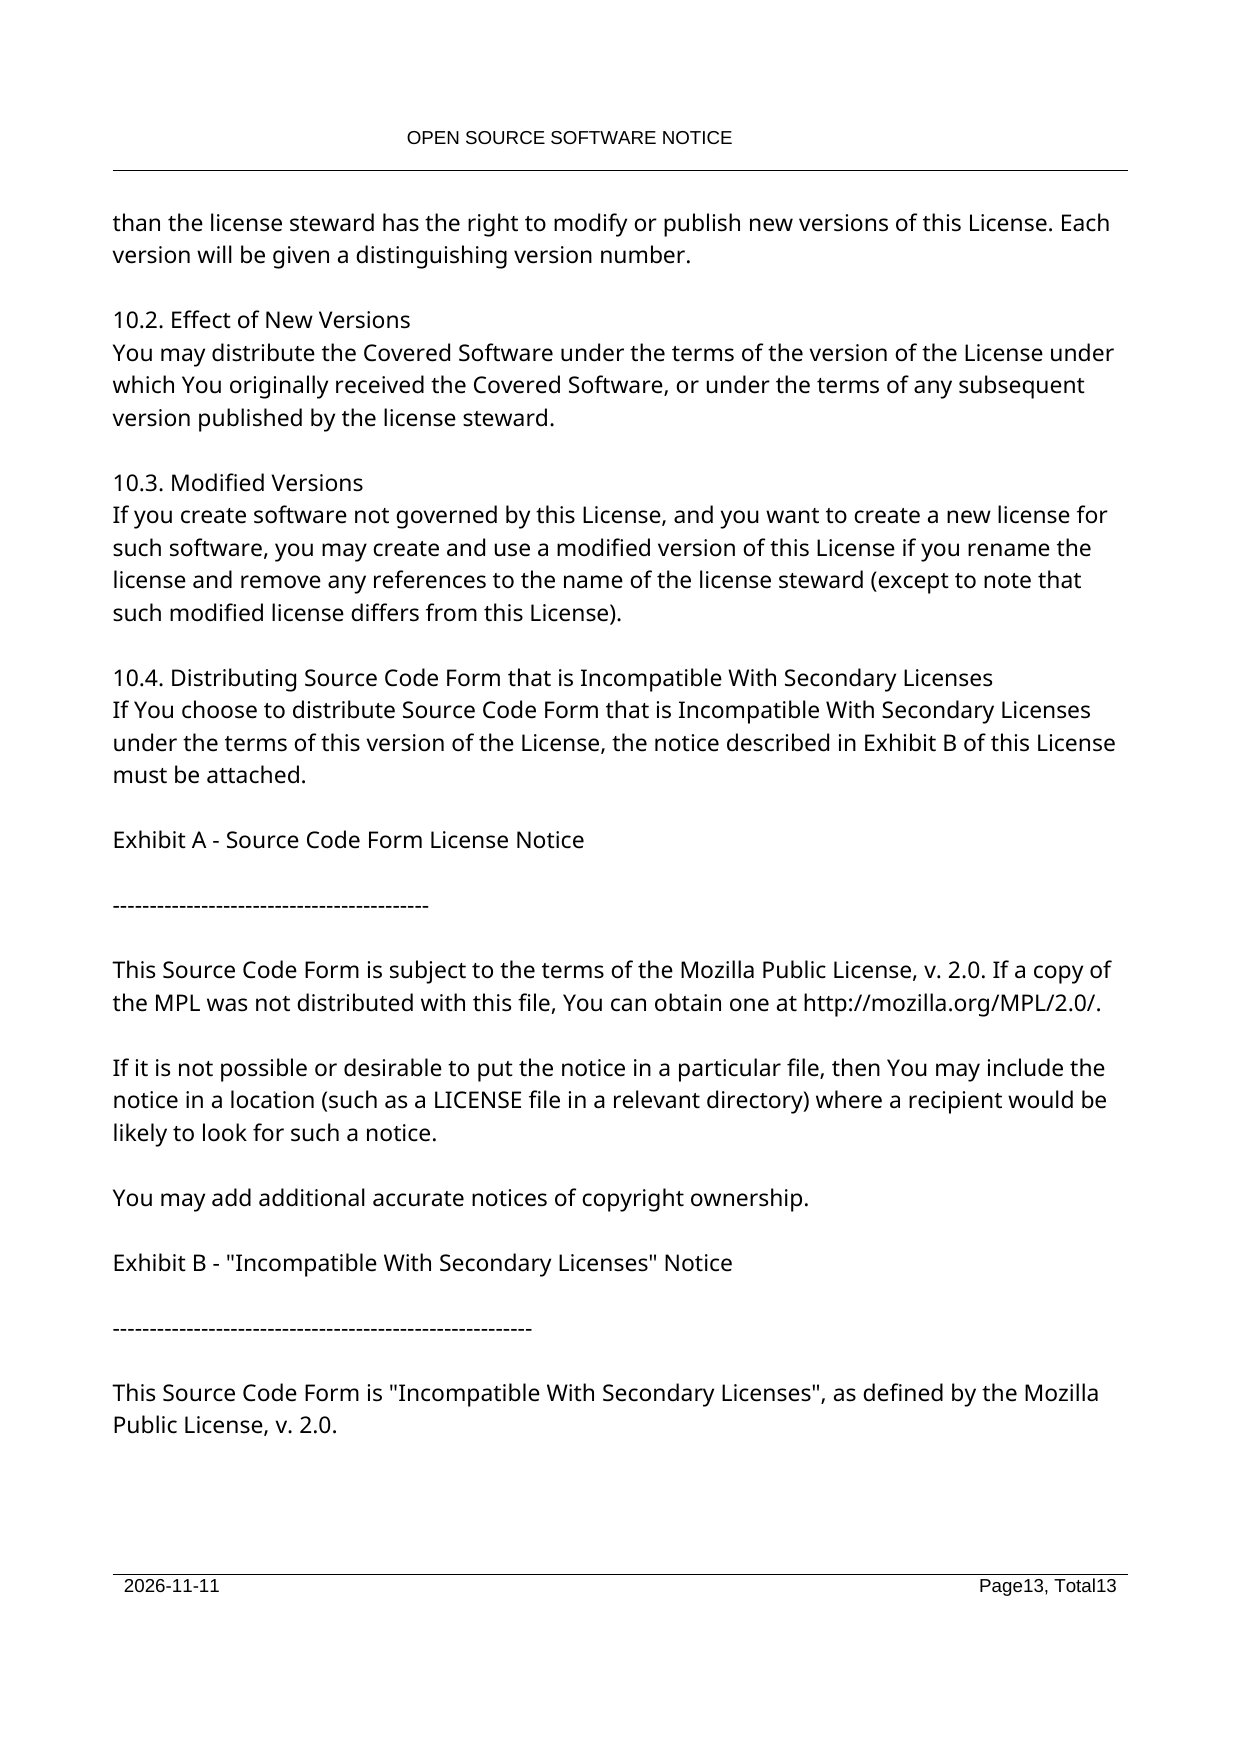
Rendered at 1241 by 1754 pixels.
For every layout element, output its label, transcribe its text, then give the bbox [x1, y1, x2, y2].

text This Source Code Form is subject to the terms of the Mozilla Public License, v. 2.0. If a copy of the MPL was not distributed with this file, You can obtain one at http://mozilla.org/MPL/2.0/. [112, 954, 1128, 1019]
text 10.4. Distributing Source Code Form that is Incompatible With Secondary Licenses [112, 661, 1128, 694]
text ------------------------------------------- [112, 889, 1128, 921]
text If You choose to distribute Source Code Form that is Incompatible With Secondary Licenses under the terms of this version of the License, the notice described in Exhibit B of this License must be attached. [112, 694, 1128, 791]
text If you create software not governed by this License, and you want to create a new license for such software, you may create and use a modified version of this License if you rename the license and remove any references to the name of the license steward (except to note that such modified license differs from this License). [112, 499, 1128, 629]
text Exhibit B - "Incompatible With Secondary Licenses" Notice [112, 1246, 1128, 1279]
text Exhibit A - Source Code Form License Notice [112, 824, 1128, 856]
text 10.2. Effect of New Versions [112, 304, 1128, 336]
text --------------------------------------------------------- [112, 1311, 1128, 1344]
text You may add additional accurate notices of copyright ownership. [112, 1181, 1128, 1214]
text You may distribute the Covered Software under the terms of the version of the License under which You originally received the Covered Software, or under the terms of any subsequent version published by the license steward. [112, 336, 1128, 434]
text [112, 206, 1128, 271]
text 10.3. Modified Versions [112, 466, 1128, 499]
text This Source Code Form is "Incompatible With Secondary Licenses", as defined by the Mozilla Public License, v. 2.0. [112, 1376, 1128, 1441]
text If it is not possible or desirable to put the notice in a particular file, then You may include the notice in a location (such as a LICENSE file in a relevant directory) where a recipient would be likely to look for such a notice. [112, 1051, 1128, 1149]
